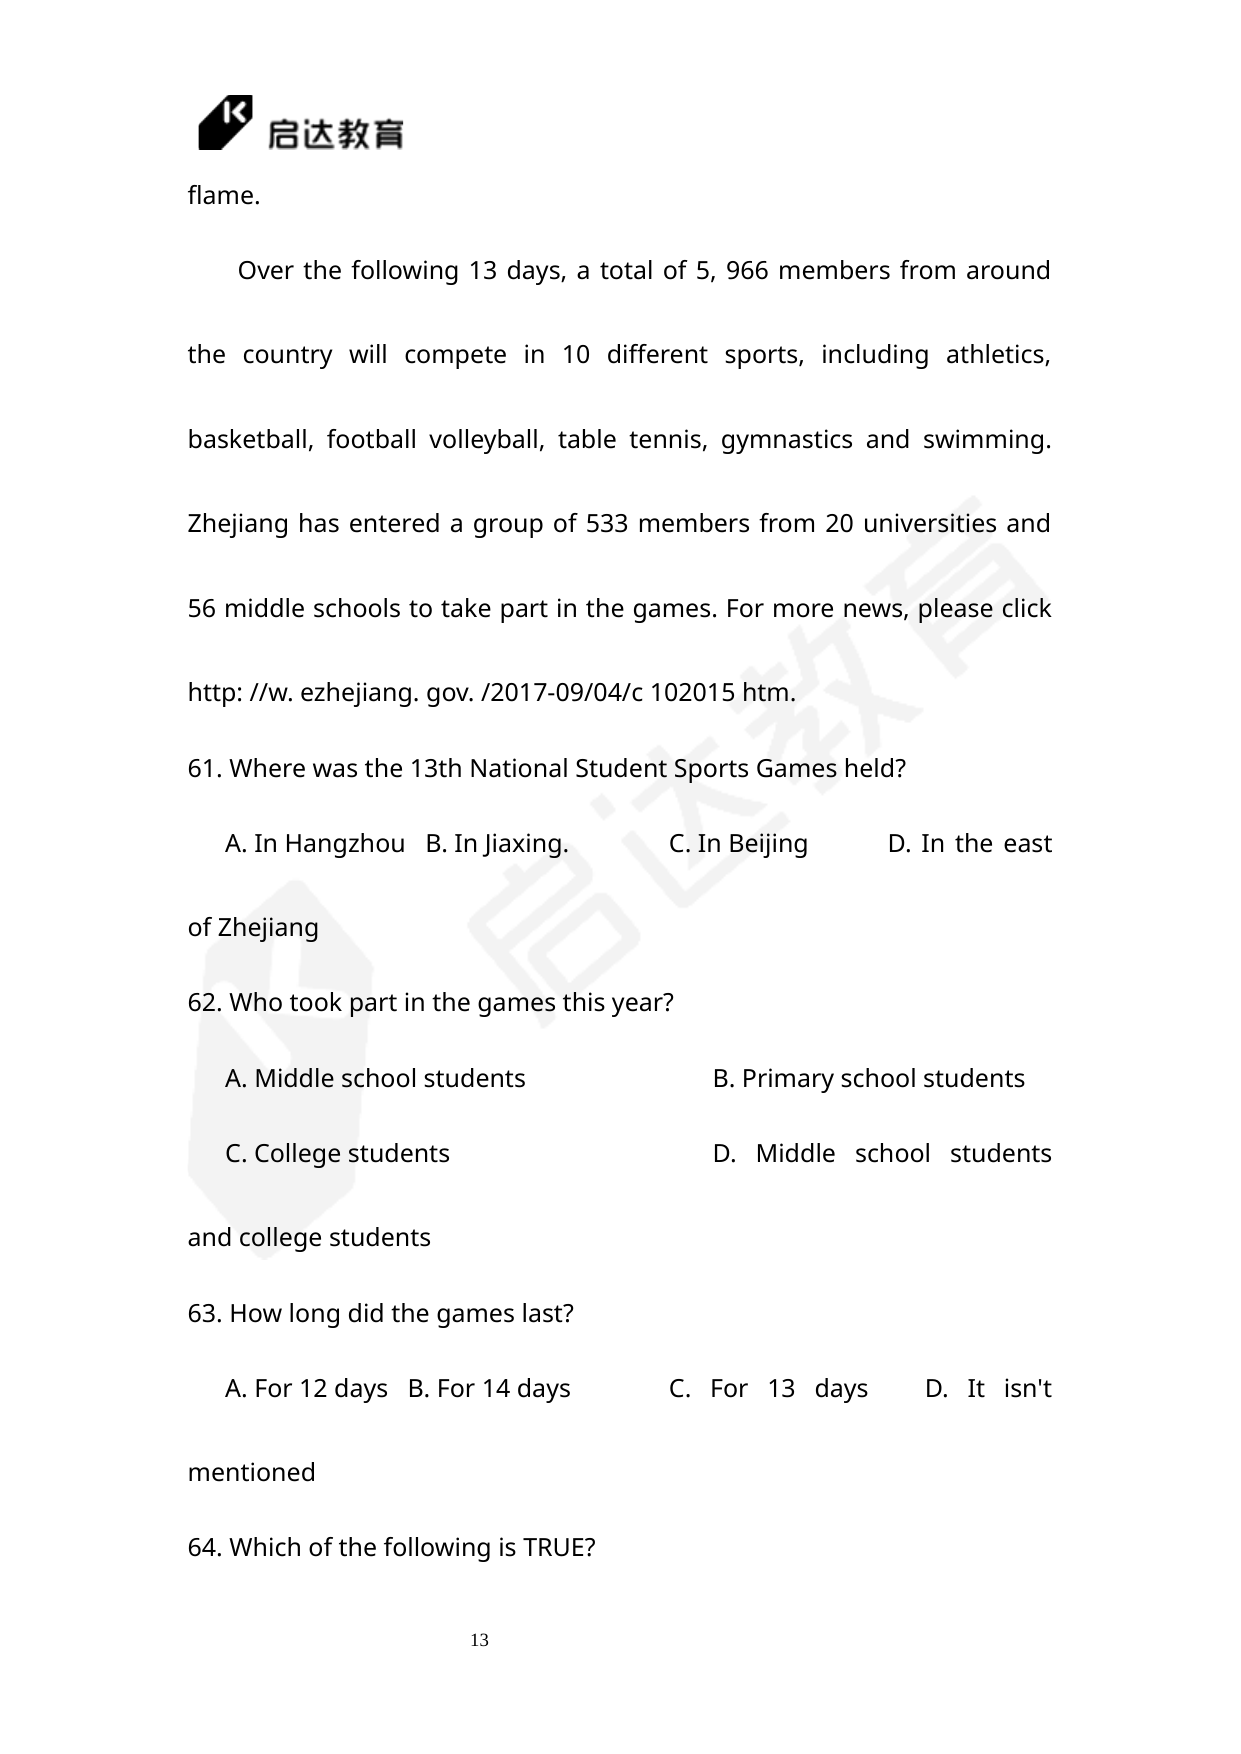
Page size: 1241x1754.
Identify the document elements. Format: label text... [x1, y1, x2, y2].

text 64. Which of the following is TRUE? [187, 1515, 1053, 1580]
text 61. Where was the 13th National Student Sports Games held? [187, 735, 1053, 800]
text C. College students D. Middle school students and college students [187, 1120, 1053, 1269]
text 63. How long did the games last? [187, 1280, 1053, 1345]
text A. In Hangzhou B. In Jiaxing. C. In Beijing D. In the east of Zhejiang [187, 810, 1053, 959]
text A. For 12 days B. For 14 days C. For 13 days D. It isn't mentioned [187, 1355, 1053, 1504]
text A. Middle school students B. Primary school students [187, 1045, 1053, 1110]
text 62. Who took part in the games this year? [187, 970, 1053, 1035]
text Over the following 13 days, a total of 5, 966 members from around the country will compete in 10 different sports, including athletics, basketball, football volleyball, table tennis, gymnastics and swimming. Zhejiang has entered a group of 533 members from 20 universities and 56 middle schools to take part in the games. For more news, please click http: //w. ezhejiang. gov. /2017-09/04/c 102015 htm. [187, 237, 1053, 724]
picture [198, 95, 404, 150]
